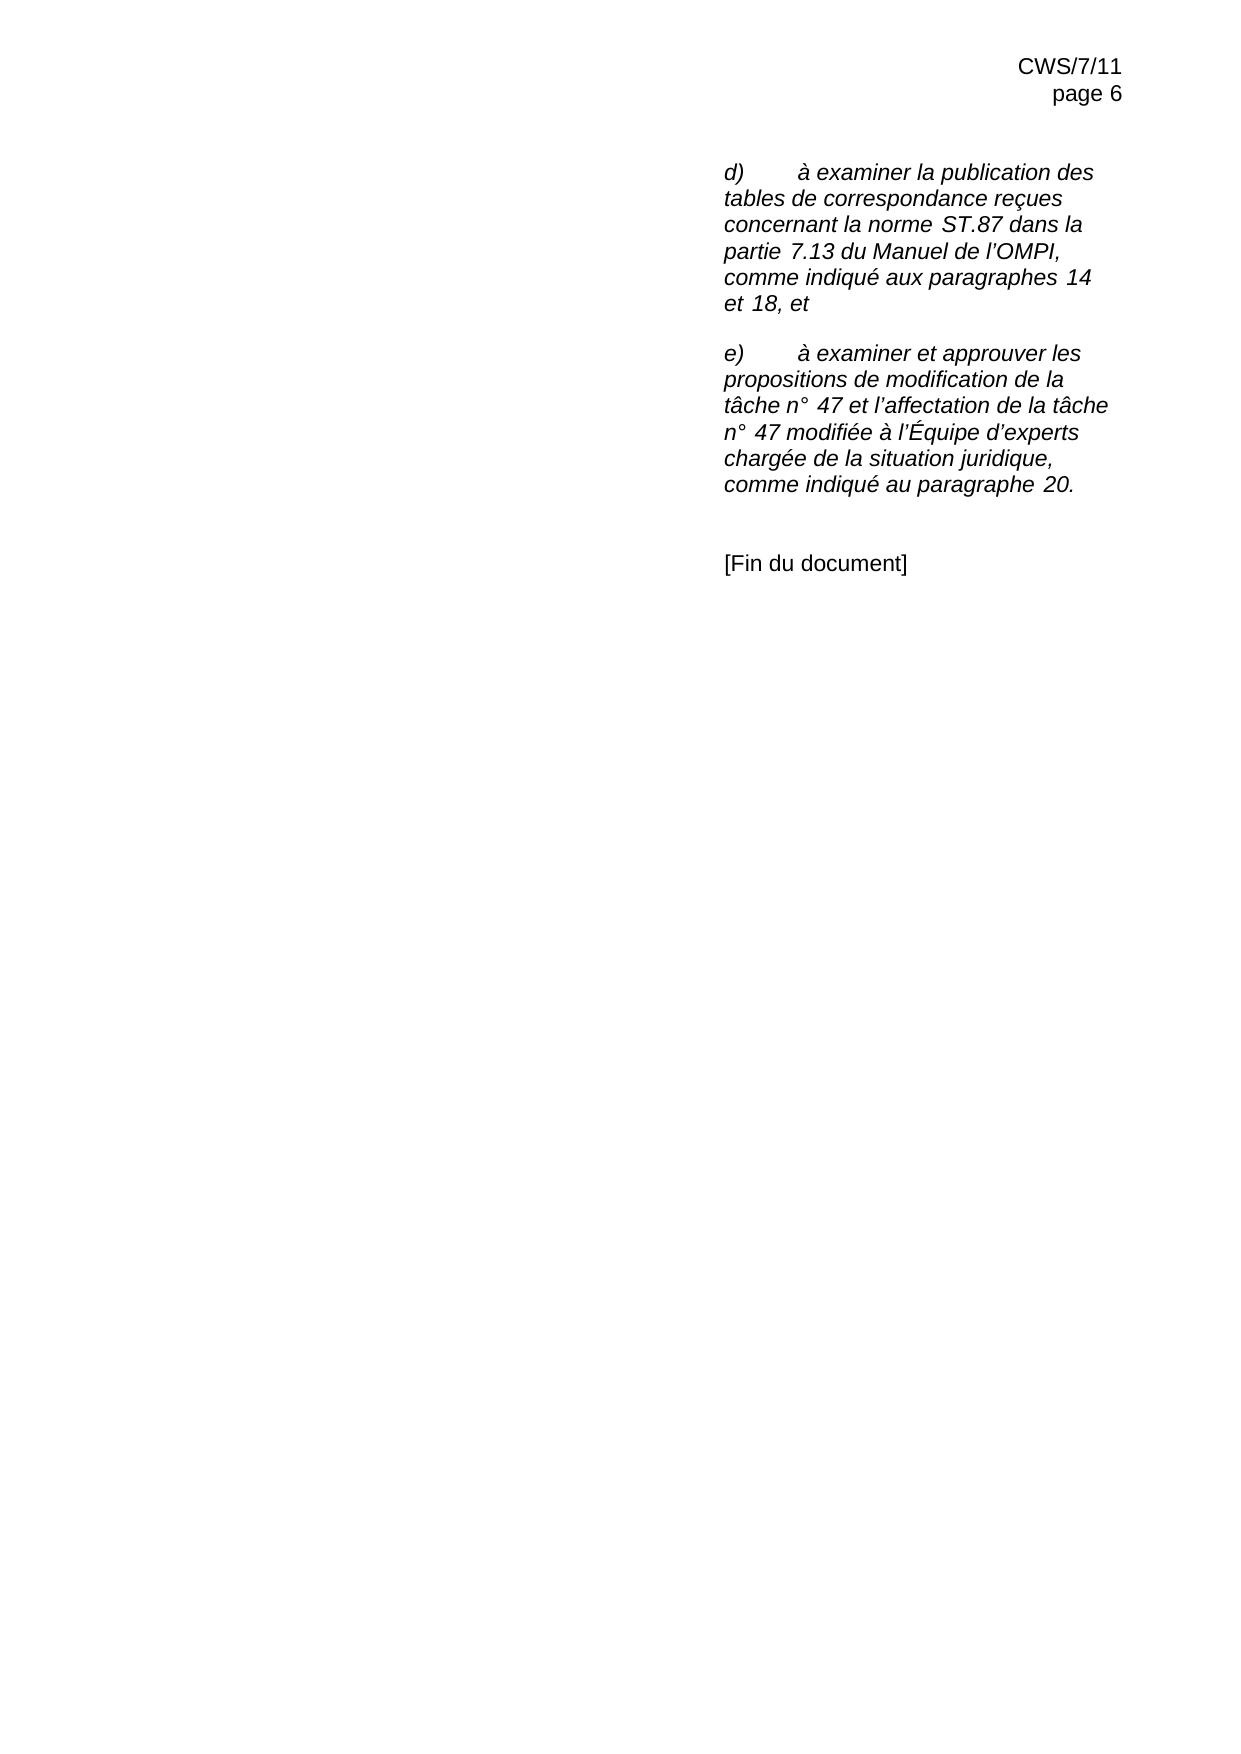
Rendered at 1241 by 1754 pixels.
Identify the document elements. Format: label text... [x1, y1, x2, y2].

text [Fin du document] [724, 550, 1122, 577]
list à examiner et approuver les propositions de modification de la tâche n° 47 et l’affectation de la tâche n° 47 modifiée à l’Équipe d’experts chargée de la situation juridique, comme indiqué au paragraphe 20. [724, 339, 1122, 498]
list à examiner la publication des tables de correspondance reçues concernant la norme ST.87 dans la partie 7.13 du Manuel de l’OMPI, comme indiqué aux paragraphes 14 et 18, et [724, 158, 1122, 317]
